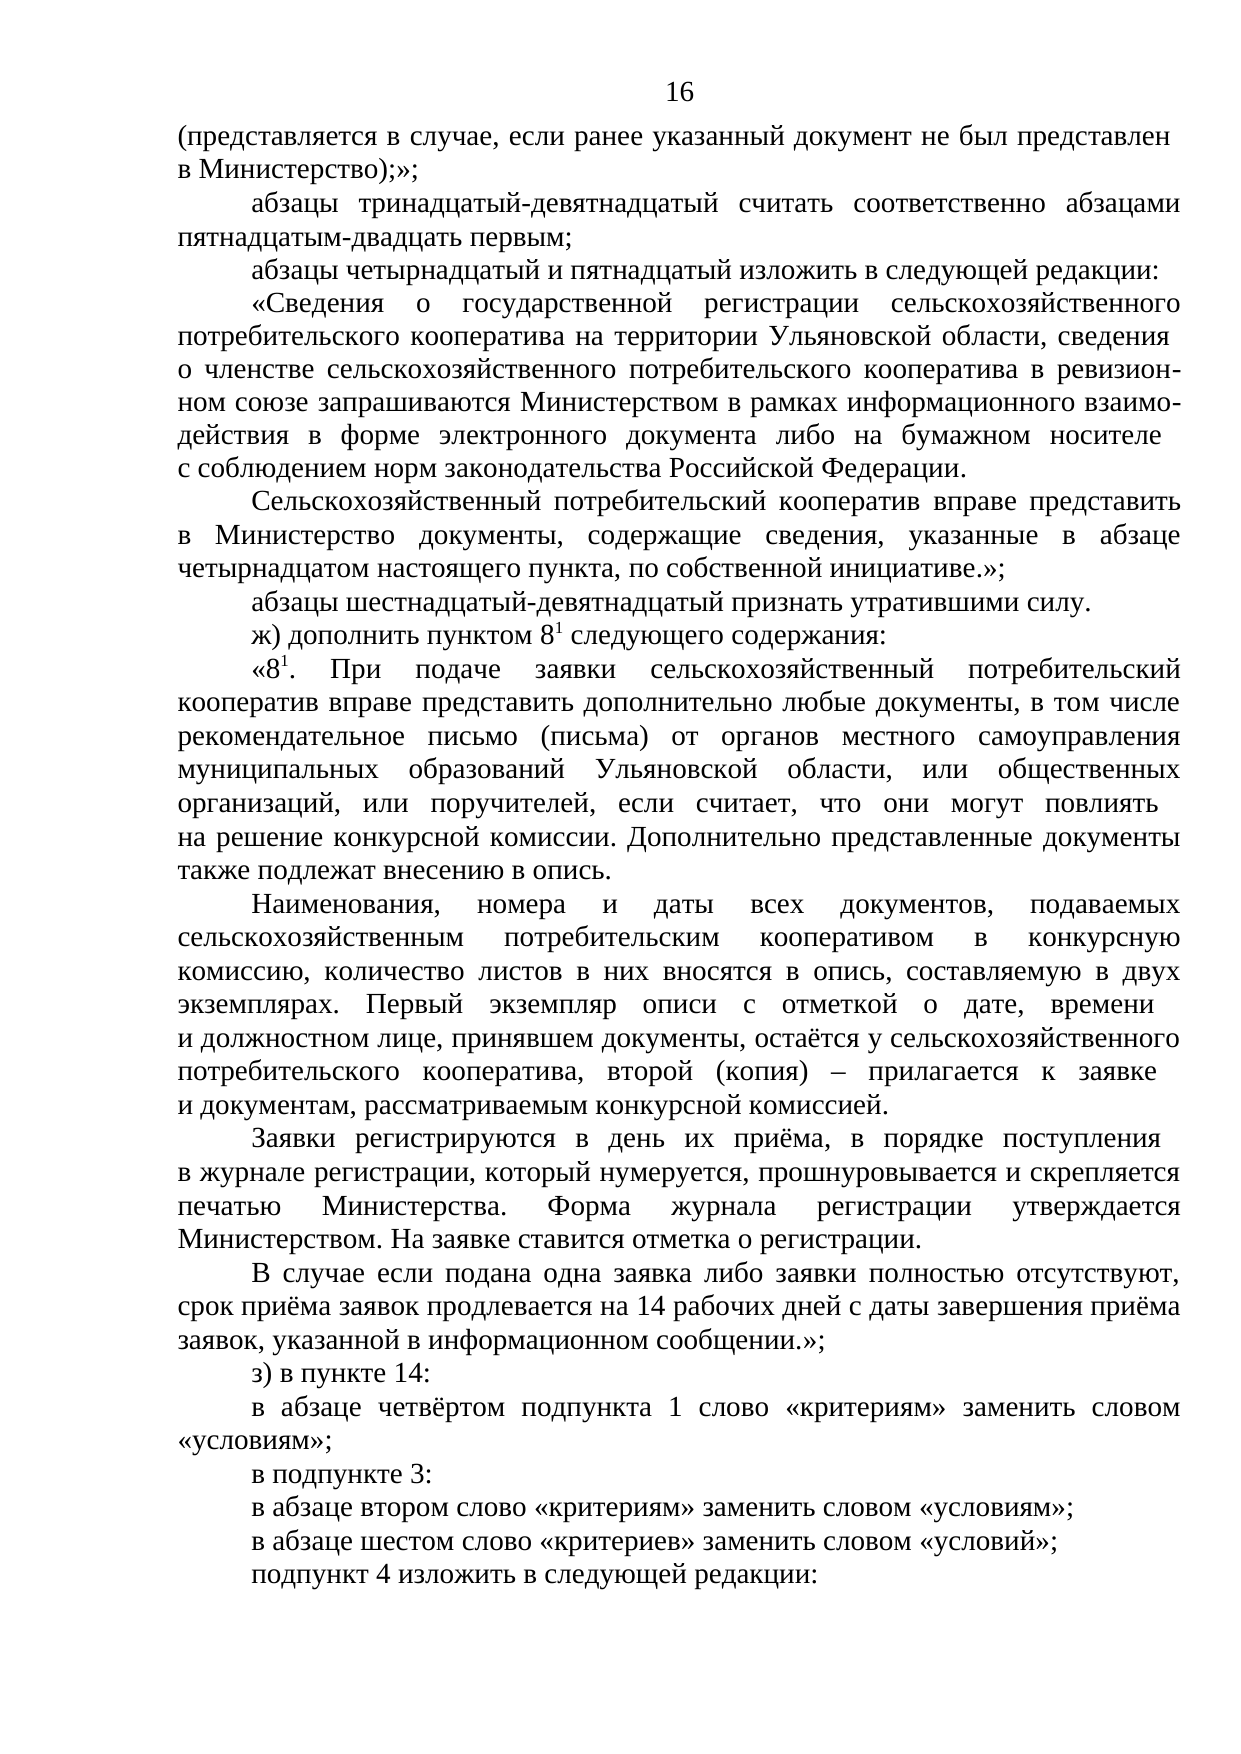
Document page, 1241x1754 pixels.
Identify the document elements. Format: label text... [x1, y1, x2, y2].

text в абзаце втором слово «критериям» заменить словом «условиям»; [177, 1489, 1181, 1523]
text абзацы шестнадцатый-девятнадцатый признать утратившими силу. [177, 584, 1181, 617]
text ж) дополнить пунктом 81 следующего содержания: [177, 617, 1181, 651]
text Наименования, номера и даты всех документов, подаваемых сельскохозяйственным потребительским кооперативом в конкурсную комиссию, количество листов в них вносятся в опись, составляемую в двух экземплярах. Первый экземпляр описи с отметкой о дате, времени и должностном лице, принявшем документы, остаётся у сельскохозяйственного потребительского кооператива, второй (копия) – прилагается к заявке и документам, рассматриваемым конкурсной комиссией. [177, 886, 1181, 1121]
text абзацы четырнадцатый и пятнадцатый изложить в следующей редакции: [177, 252, 1181, 286]
text «Сведения о государственной регистрации сельскохозяйственного потребительского кооператива на территории Ульяновской области, сведения о членстве сельскохозяйственного потребительского кооператива в ревизионном союзе запрашиваются Министерством в рамках информационного взаимодействия в форме электронного документа либо на бумажном носителе с соблюдением норм законодательства Российской Федерации. [177, 286, 1181, 483]
text «81. При подаче заявки сельскохозяйственный потребительский кооператив вправе представить дополнительно любые документы, в том числе рекомендательное письмо (письма) от органов местного самоуправления муниципальных образований Ульяновской области, или общественных организаций, или поручителей, если считает, что они могут повлиять на решение конкурсной комиссии. Дополнительно представленные документы также подлежат внесению в опись. [177, 651, 1181, 886]
text Заявки регистрируются в день их приёма, в порядке поступления в журнале регистрации, который нумеруется, прошнуровывается и скрепляется печатью Министерства. Форма журнала регистрации утверждается Министерством. На заявке ставится отметка о регистрации. [177, 1121, 1181, 1255]
text з) в пункте 14: [177, 1355, 1181, 1389]
text в абзаце четвёртом подпункта 1 слово «критериям» заменить словом «условиям»; [177, 1389, 1181, 1456]
text в абзаце шестом слово «критериев» заменить словом «условий»; [177, 1523, 1181, 1557]
text абзацы тринадцатый-девятнадцатый считать соответственно абзацами пятнадцатым-двадцать первым; [177, 185, 1181, 252]
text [177, 118, 1181, 185]
text в подпункте 3: [177, 1456, 1181, 1489]
text подпункт 4 изложить в следующей редакции: [177, 1557, 1181, 1590]
text В случае если подана одна заявка либо заявки полностью отсутствуют, срок приёма заявок продлевается на 14 рабочих дней с даты завершения приёма заявок, указанной в информационном сообщении.»; [177, 1255, 1181, 1355]
text Сельскохозяйственный потребительский кооператив вправе представить в Министерство документы, содержащие сведения, указанные в абзаце четырнадцатом настоящего пункта, по собственной инициативе.»; [177, 483, 1181, 584]
